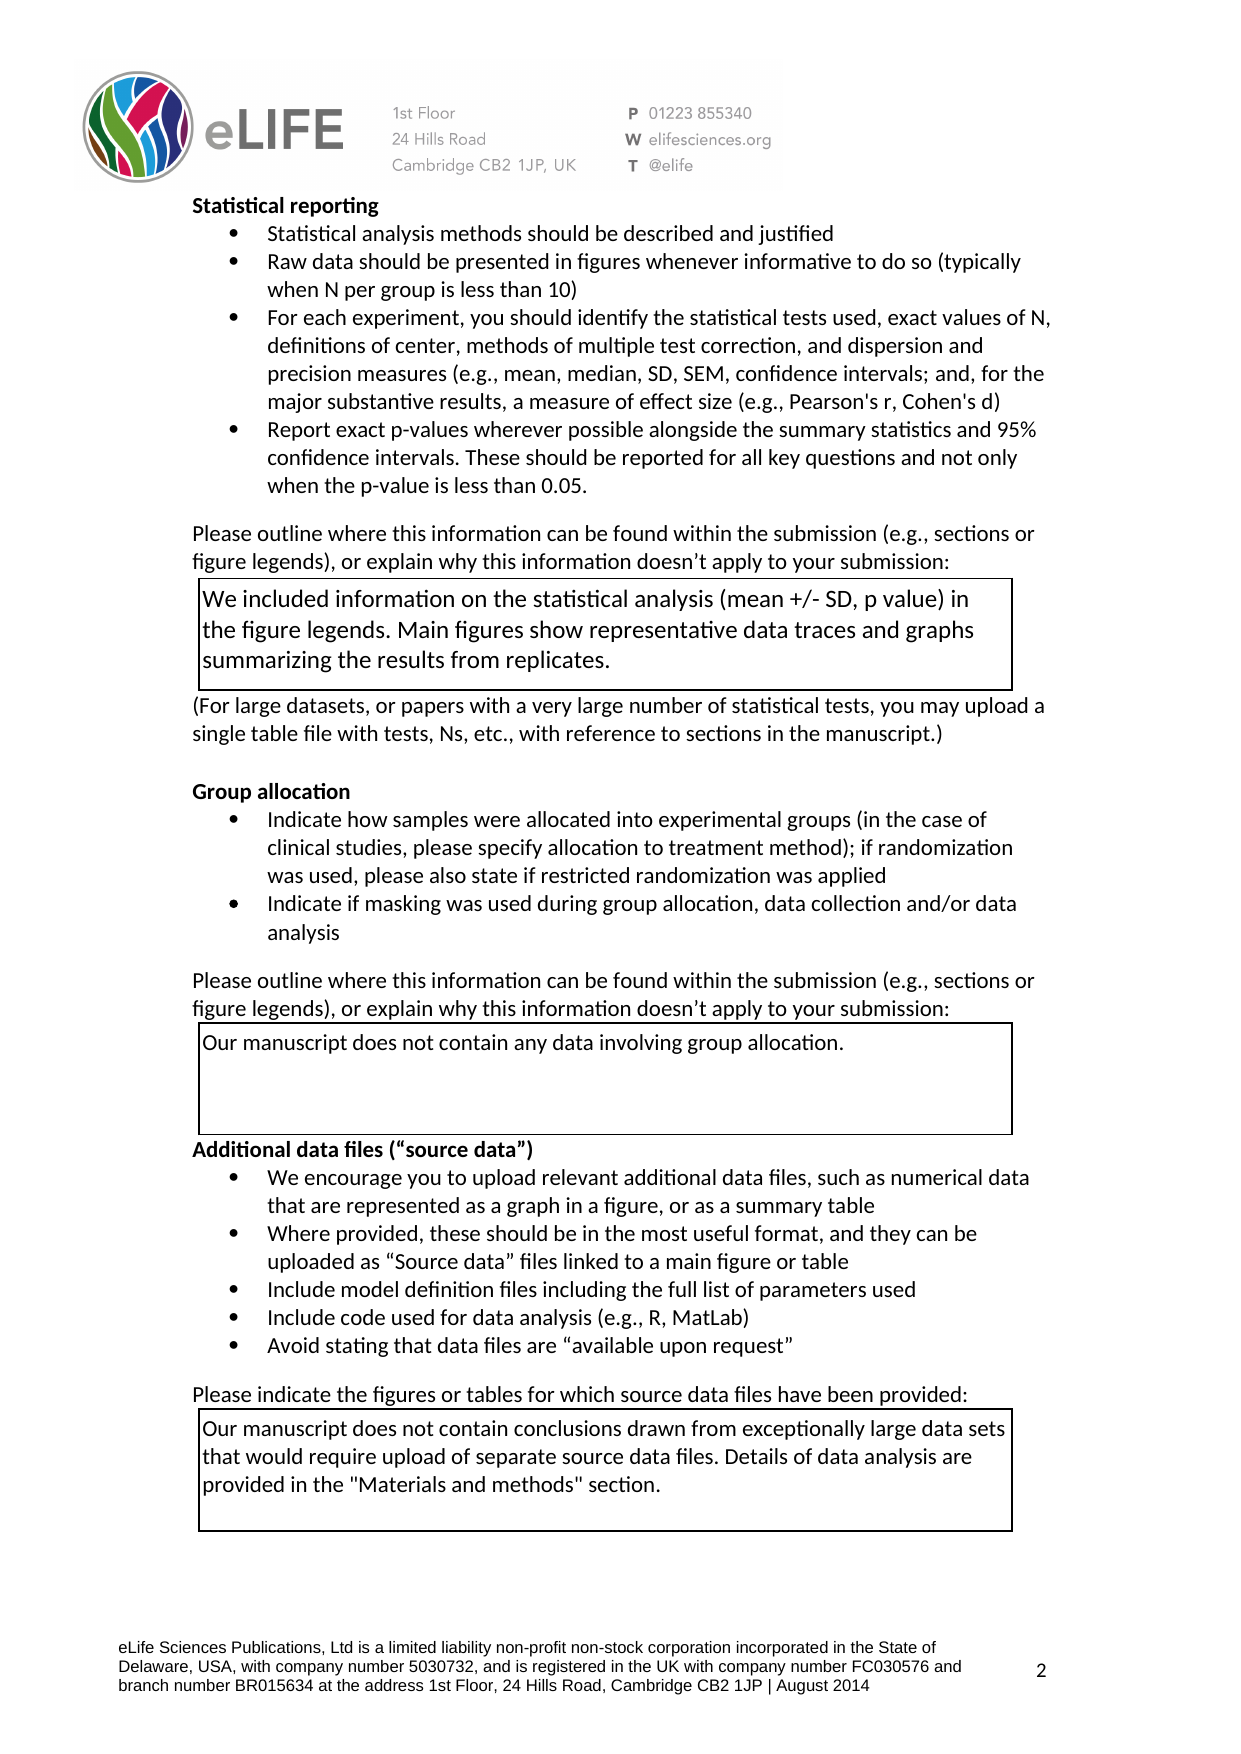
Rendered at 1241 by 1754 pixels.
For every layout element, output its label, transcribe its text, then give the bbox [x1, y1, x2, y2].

list Include model definition files including the full list of parameters used [229, 1276, 1053, 1303]
text We included information on the statistical analysis (mean +/- SD, p value) in the figure legends. Main figures show representative data traces and graphs summarizing the results from replicates. [200, 581, 1011, 677]
list For each experiment, you should identify the statistical tests used, exact values of N, definitions of center, methods of multiple test correction, and dispersion and precision measures (e.g., mean, median, SD, SEM, confidence intervals; and, for the major substantive results, a measure of effect size (e.g., Pearson's r, Cohen's d) [229, 303, 1053, 415]
list Indicate how samples were allocated into experimental groups (in the case of clinical studies, please specify allocation to treatment method); if randomization was used, please also state if restricted randomization was applied [229, 806, 1053, 889]
list Where provided, these should be in the most useful format, and they can be uploaded as “Source data” files linked to a main figure or table [229, 1219, 1053, 1276]
list Avoid stating that data files are “available upon request” [229, 1332, 1053, 1359]
text Group allocation [192, 777, 1053, 806]
text Please indicate the figures or tables for which source data files have been provided: [192, 1380, 1053, 1408]
picture [73, 59, 784, 191]
list Include code used for data analysis (e.g., R, MatLab) [229, 1303, 1053, 1332]
list Report exact p-values wherever possible alongside the summary statistics and 95% confidence intervals. These should be reported for all key questions and not only when the p-value is less than 0.05. [229, 415, 1053, 499]
text Additional data files (“source data”) [192, 1052, 1053, 1163]
list Indicate if masking was used during group allocation, data collection and/or data analysis [229, 889, 1053, 946]
list We encourage you to upload relevant additional data files, such as numerical data that are represented as a graph in a figure, or as a summary table [229, 1163, 1053, 1219]
list Statistical analysis methods should be described and justified [229, 219, 1053, 247]
list Raw data should be presented in figures whenever informative to do so (typically when N per group is less than 10) [229, 247, 1053, 303]
text Our manuscript does not contain any data involving group allocation. [200, 1026, 1011, 1056]
text Our manuscript does not contain conclusions drawn from exceptionally large data sets that would require upload of separate source data files. Details of data analysis are provided in the "Materials and methods" section. [200, 1412, 1011, 1498]
text Statistical reporting [192, 191, 1053, 219]
text (For large datasets, or papers with a very large number of statistical tests, you may upload a single table file with tests, Ns, etc., with reference to sections in the manuscript.) [192, 603, 1053, 747]
